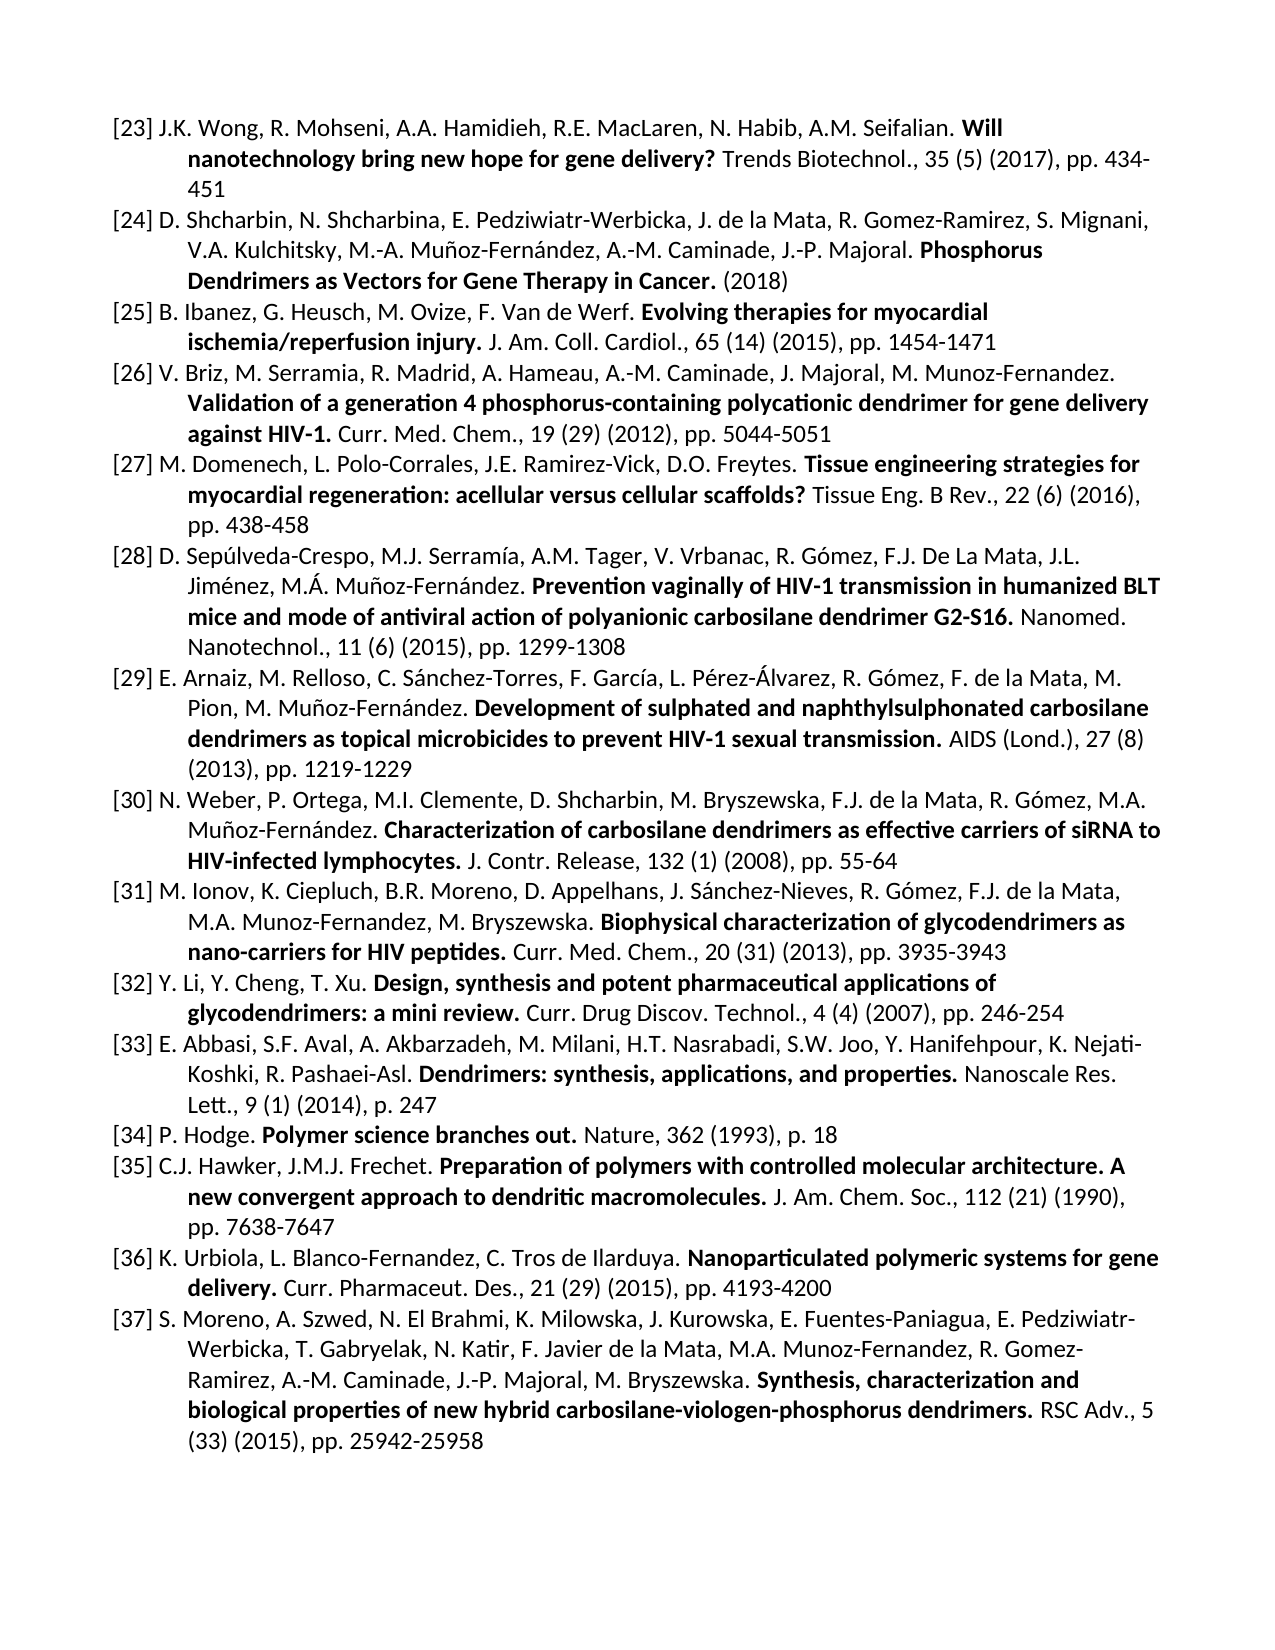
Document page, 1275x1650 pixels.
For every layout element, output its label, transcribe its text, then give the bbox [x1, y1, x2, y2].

text [28] D. Sepúlveda-Crespo, M.J. Serramía, A.M. Tager, V. Vrbanac, R. Gómez, F.J. De La Mata, J.L. Jiménez, M.Á. Muñoz-Fernández. Prevention vaginally of HIV-1 transmission in humanized BLT mice and mode of antiviral action of polyanionic carbosilane dendrimer G2-S16. Nanomed. Nanotechnol., 11 (6) (2015), pp. 1299-1308 [112, 540, 1162, 662]
text [25] B. Ibanez, G. Heusch, M. Ovize, F. Van de Werf. Evolving therapies for myocardial ischemia/reperfusion injury. J. Am. Coll. Cardiol., 65 (14) (2015), pp. 1454-1471 [112, 296, 1162, 357]
text [35] C.J. Hawker, J.M.J. Frechet. Preparation of polymers with controlled molecular architecture. A new convergent approach to dendritic macromolecules. J. Am. Chem. Soc., 112 (21) (1990), pp. 7638-7647 [112, 1150, 1162, 1242]
text [32] Y. Li, Y. Cheng, T. Xu. Design, synthesis and potent pharmaceutical applications of glycodendrimers: a mini review. Curr. Drug Discov. Technol., 4 (4) (2007), pp. 246-254 [112, 967, 1162, 1028]
text [29] E. Arnaiz, M. Relloso, C. Sánchez-Torres, F. García, L. Pérez-Álvarez, R. Gómez, F. de la Mata, M. Pion, M. Muñoz-Fernández. Development of sulphated and naphthylsulphonated carbosilane dendrimers as topical microbicides to prevent HIV-1 sexual transmission. AIDS (Lond.), 27 (8) (2013), pp. 1219-1229 [112, 662, 1162, 784]
text [31] M. Ionov, K. Ciepluch, B.R. Moreno, D. Appelhans, J. Sánchez-Nieves, R. Gómez, F.J. de la Mata, M.A. Munoz-Fernandez, M. Bryszewska. Biophysical characterization of glycodendrimers as nano-carriers for HIV peptides. Curr. Med. Chem., 20 (31) (2013), pp. 3935-3943 [112, 876, 1162, 967]
text [27] M. Domenech, L. Polo-Corrales, J.E. Ramirez-Vick, D.O. Freytes. Tissue engineering strategies for myocardial regeneration: acellular versus cellular scaffolds? Tissue Eng. B Rev., 22 (6) (2016), pp. 438-458 [112, 448, 1162, 540]
text [36] K. Urbiola, L. Blanco-Fernandez, C. Tros de Ilarduya. Nanoparticulated polymeric systems for gene delivery. Curr. Pharmaceut. Des., 21 (29) (2015), pp. 4193-4200 [112, 1242, 1162, 1303]
text [33] E. Abbasi, S.F. Aval, A. Akbarzadeh, M. Milani, H.T. Nasrabadi, S.W. Joo, Y. Hanifehpour, K. Nejati-Koshki, R. Pashaei-Asl. Dendrimers: synthesis, applications, and properties. Nanoscale Res. Lett., 9 (1) (2014), p. 247 [112, 1028, 1162, 1120]
text [24] D. Shcharbin, N. Shcharbina, E. Pedziwiatr-Werbicka, J. de la Mata, R. Gomez-Ramirez, S. Mignani, V.A. Kulchitsky, M.-A. Muñoz-Fernández, A.-M. Caminade, J.-P. Majoral. Phosphorus Dendrimers as Vectors for Gene Therapy in Cancer. (2018) [112, 204, 1162, 296]
text [30] N. Weber, P. Ortega, M.I. Clemente, D. Shcharbin, M. Bryszewska, F.J. de la Mata, R. Gómez, M.A. Muñoz-Fernández. Characterization of carbosilane dendrimers as effective carriers of siRNA to HIV-infected lymphocytes. J. Contr. Release, 132 (1) (2008), pp. 55-64 [112, 784, 1162, 876]
text [34] P. Hodge. Polymer science branches out. Nature, 362 (1993), p. 18 [112, 1120, 1162, 1150]
text [23] J.K. Wong, R. Mohseni, A.A. Hamidieh, R.E. MacLaren, N. Habib, A.M. Seifalian. Will nanotechnology bring new hope for gene delivery? Trends Biotechnol., 35 (5) (2017), pp. 434-451 [112, 112, 1162, 204]
text [26] V. Briz, M. Serramia, R. Madrid, A. Hameau, A.-M. Caminade, J. Majoral, M. Munoz-Fernandez. Validation of a generation 4 phosphorus-containing polycationic dendrimer for gene delivery against HIV-1. Curr. Med. Chem., 19 (29) (2012), pp. 5044-5051 [112, 357, 1162, 448]
text [37] S. Moreno, A. Szwed, N. El Brahmi, K. Milowska, J. Kurowska, E. Fuentes-Paniagua, E. Pedziwiatr-Werbicka, T. Gabryelak, N. Katir, F. Javier de la Mata, M.A. Munoz-Fernandez, R. Gomez-Ramirez, A.-M. Caminade, J.-P. Majoral, M. Bryszewska. Synthesis, characterization and biological properties of new hybrid carbosilane-viologen-phosphorus dendrimers. RSC Adv., 5 (33) (2015), pp. 25942-25958 [112, 1303, 1162, 1455]
